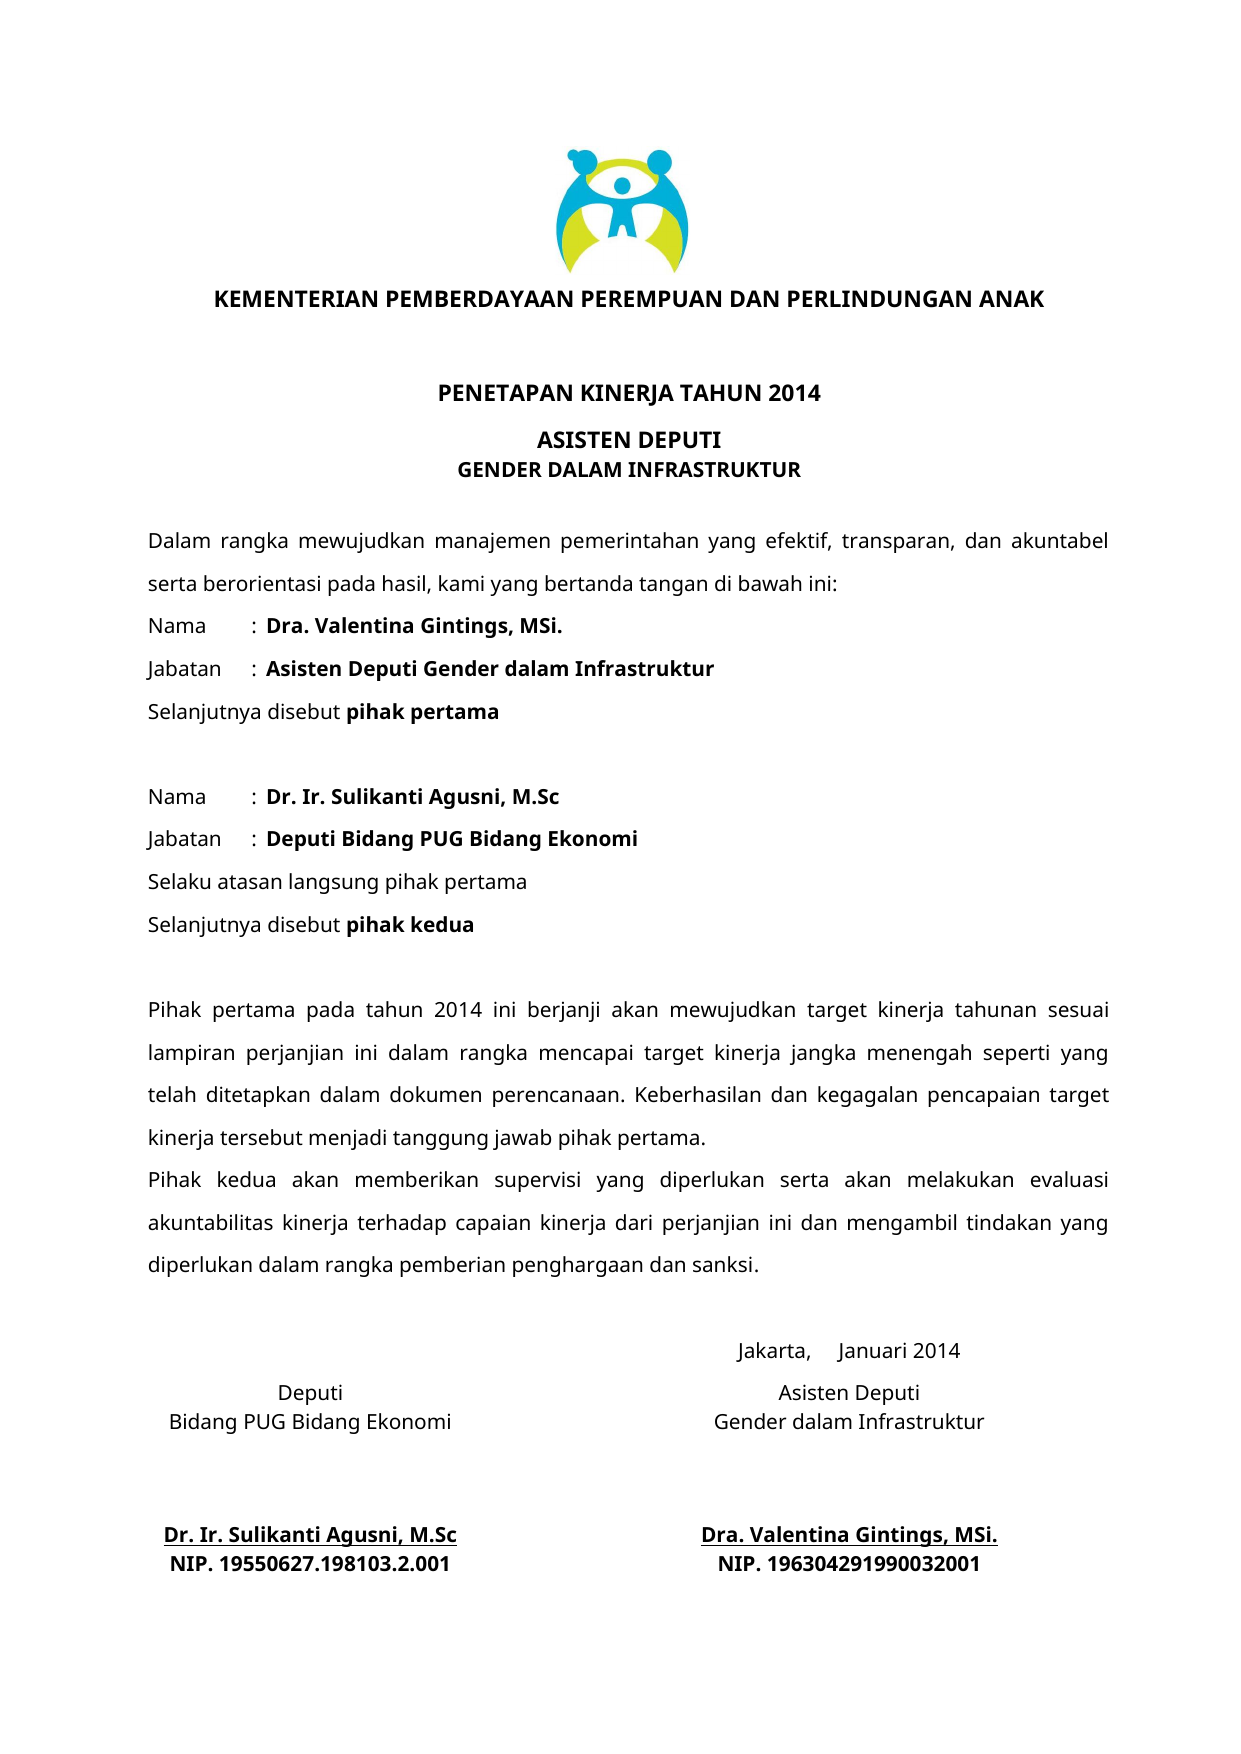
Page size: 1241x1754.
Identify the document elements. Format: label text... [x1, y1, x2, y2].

text Jabatan : Asisten Deputi Gender dalam Infrastruktur [148, 654, 1110, 683]
text Dalam rangka mewujudkan manajemen pemerintahan yang efektif, transparan, dan akuntabel serta berorientasi pada hasil, kami yang bertanda tangan di bawah ini: [148, 526, 1110, 597]
text Nama : Dr. Ir. Sulikanti Agusni, M.Sc [148, 782, 1110, 810]
text GENDER DALAM INFRASTRUKTUR [148, 455, 1110, 484]
text Selaku atasan langsung pihak pertama [148, 867, 1110, 896]
text Nama : Dra. Valentina Gintings, MSi. [148, 612, 1110, 640]
picture [554, 146, 691, 275]
text Pihak kedua akan memberikan supervisi yang diperlukan serta akan melakukan evaluasi akuntabilitas kinerja terhadap capaian kinerja dari perjanjian ini dan mengambil tindakan yang diperlukan dalam rangka pemberian penghargaan dan sanksi. [148, 1165, 1110, 1279]
text ASISTEN DEPUTI [148, 424, 1110, 455]
text Jabatan : Deputi Bidang PUG Bidang Ekonomi [148, 824, 1110, 853]
table_header Jakarta, Januari 2014 Asisten Deputi Gender dalam Infrastruktur Dra. Valentina Gintings, MSi. NIP. 196304291990032001 [576, 1336, 1122, 1591]
text Pihak pertama pada tahun 2014 ini berjanji akan mewujudkan target kinerja tahunan sesuai lampiran perjanjian ini dalam rangka mencapai target kinerja jangka menengah seperti yang telah ditetapkan dalam dokumen perencanaan. Keberhasilan dan kegagalan pencapaian target kinerja tersebut menjadi tanggung jawab pihak pertama. [148, 995, 1110, 1151]
text Selanjutnya disebut pihak pertama [148, 697, 1110, 725]
text KEMENTERIAN PEMBERDAYAAN PEREMPUAN DAN PERLINDUNGAN ANAK [148, 283, 1110, 315]
text Selanjutnya disebut pihak kedua [148, 910, 1110, 938]
text PENETAPAN KINERJA TAHUN 2014 [148, 377, 1110, 408]
table_header Deputi Bidang PUG Bidang Ekonomi Dr. Ir. Sulikanti Agusni, M.Sc NIP. 19550627.198103.2.001 [136, 1336, 576, 1591]
